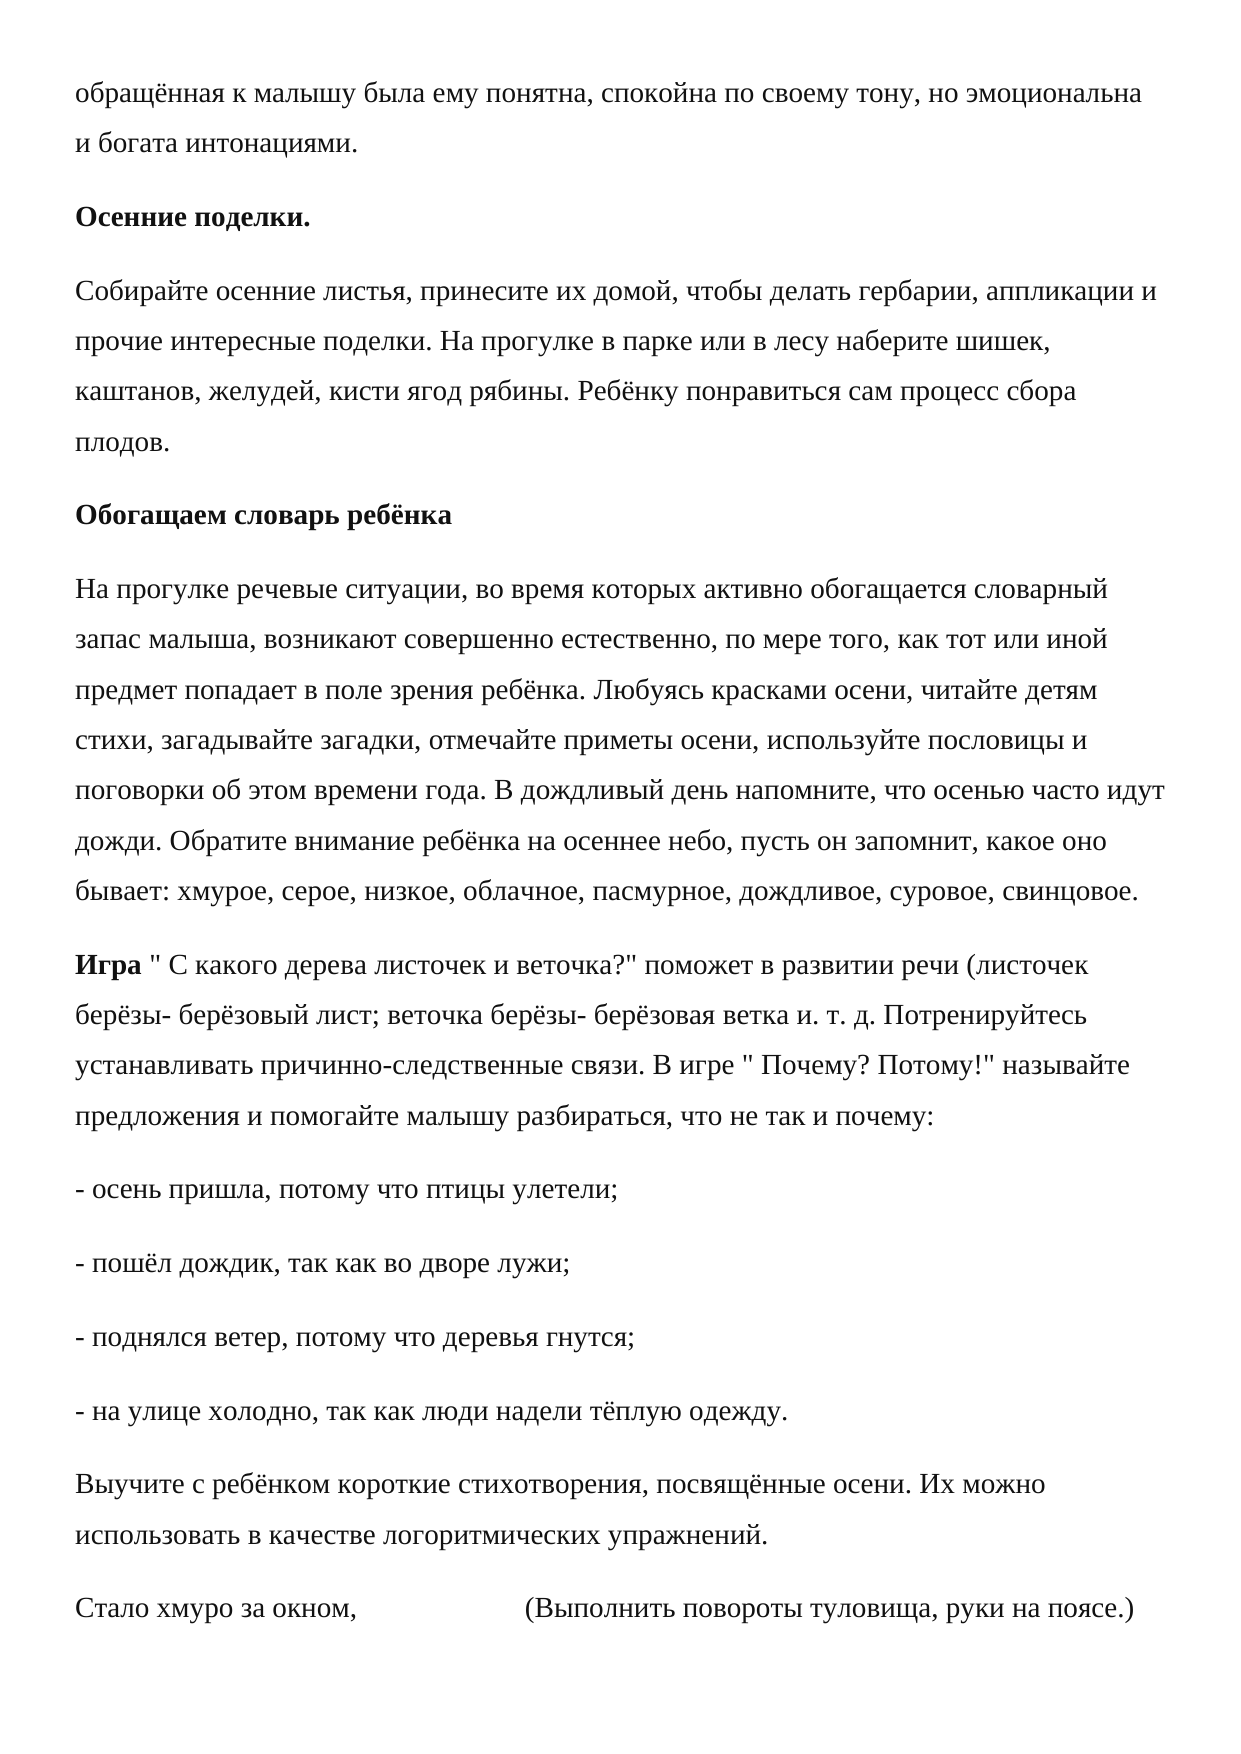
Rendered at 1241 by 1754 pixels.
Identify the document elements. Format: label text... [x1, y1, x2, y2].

text На прогулке речевые ситуации, во время которых активно обогащается словарный запас малыша, возникают совершенно естественно, по мере того, как тот или иной предмет попадает в поле зрения ребёнка. Любуясь красками осени, читайте детям стихи, загадывайте загадки, отмечайте приметы осени, используйте пословицы и поговорки об этом времени года. В дождливый день напомните, что осенью часто идут дожди. Обратите внимание ребёнка на осеннее небо, пусть он запомнит, какое оно бывает: хмурое, серое, низкое, облачное, пасмурное, дождливое, суровое, свинцовое. [75, 571, 1165, 907]
text - поднялся ветер, потому что деревья гнутся; [75, 1319, 1165, 1353]
text - осень пришла, потому что птицы улетели; [75, 1172, 1165, 1205]
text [75, 75, 1165, 159]
text Игра " С какого дерева листочек и веточка?" поможет в развитии речи (листочек берёзы- берёзовый лист; веточка берёзы- берёзовая ветка и. т. д. Потренируйтесь устанавливать причинно-следственные связи. В игре " Почему? Потому!" называйте предложения и помогайте малышу разбираться, что не так и почему: [75, 947, 1165, 1131]
text Стало хмуро за окном, (Выполнить повороты туловища, руки на поясе.) [75, 1591, 1165, 1624]
text Обогащаем словарь ребёнка [75, 497, 1165, 531]
text - на улице холодно, так как люди надели тёплую одежду. [75, 1393, 1165, 1426]
text - пошёл дождик, так как во дворе лужи; [75, 1245, 1165, 1279]
text Собирайте осенние листья, принесите их домой, чтобы делать гербарии, аппликации и прочие интересные поделки. На прогулке в парке или в лесу наберите шишек, каштанов, желудей, кисти ягод рябины. Ребёнку понравиться сам процесс сбора плодов. [75, 273, 1165, 457]
text Выучите с ребёнком короткие стихотворения, посвящённые осени. Их можно использовать в качестве логоритмических упражнений. [75, 1467, 1165, 1550]
text Осенние поделки. [75, 199, 1165, 233]
